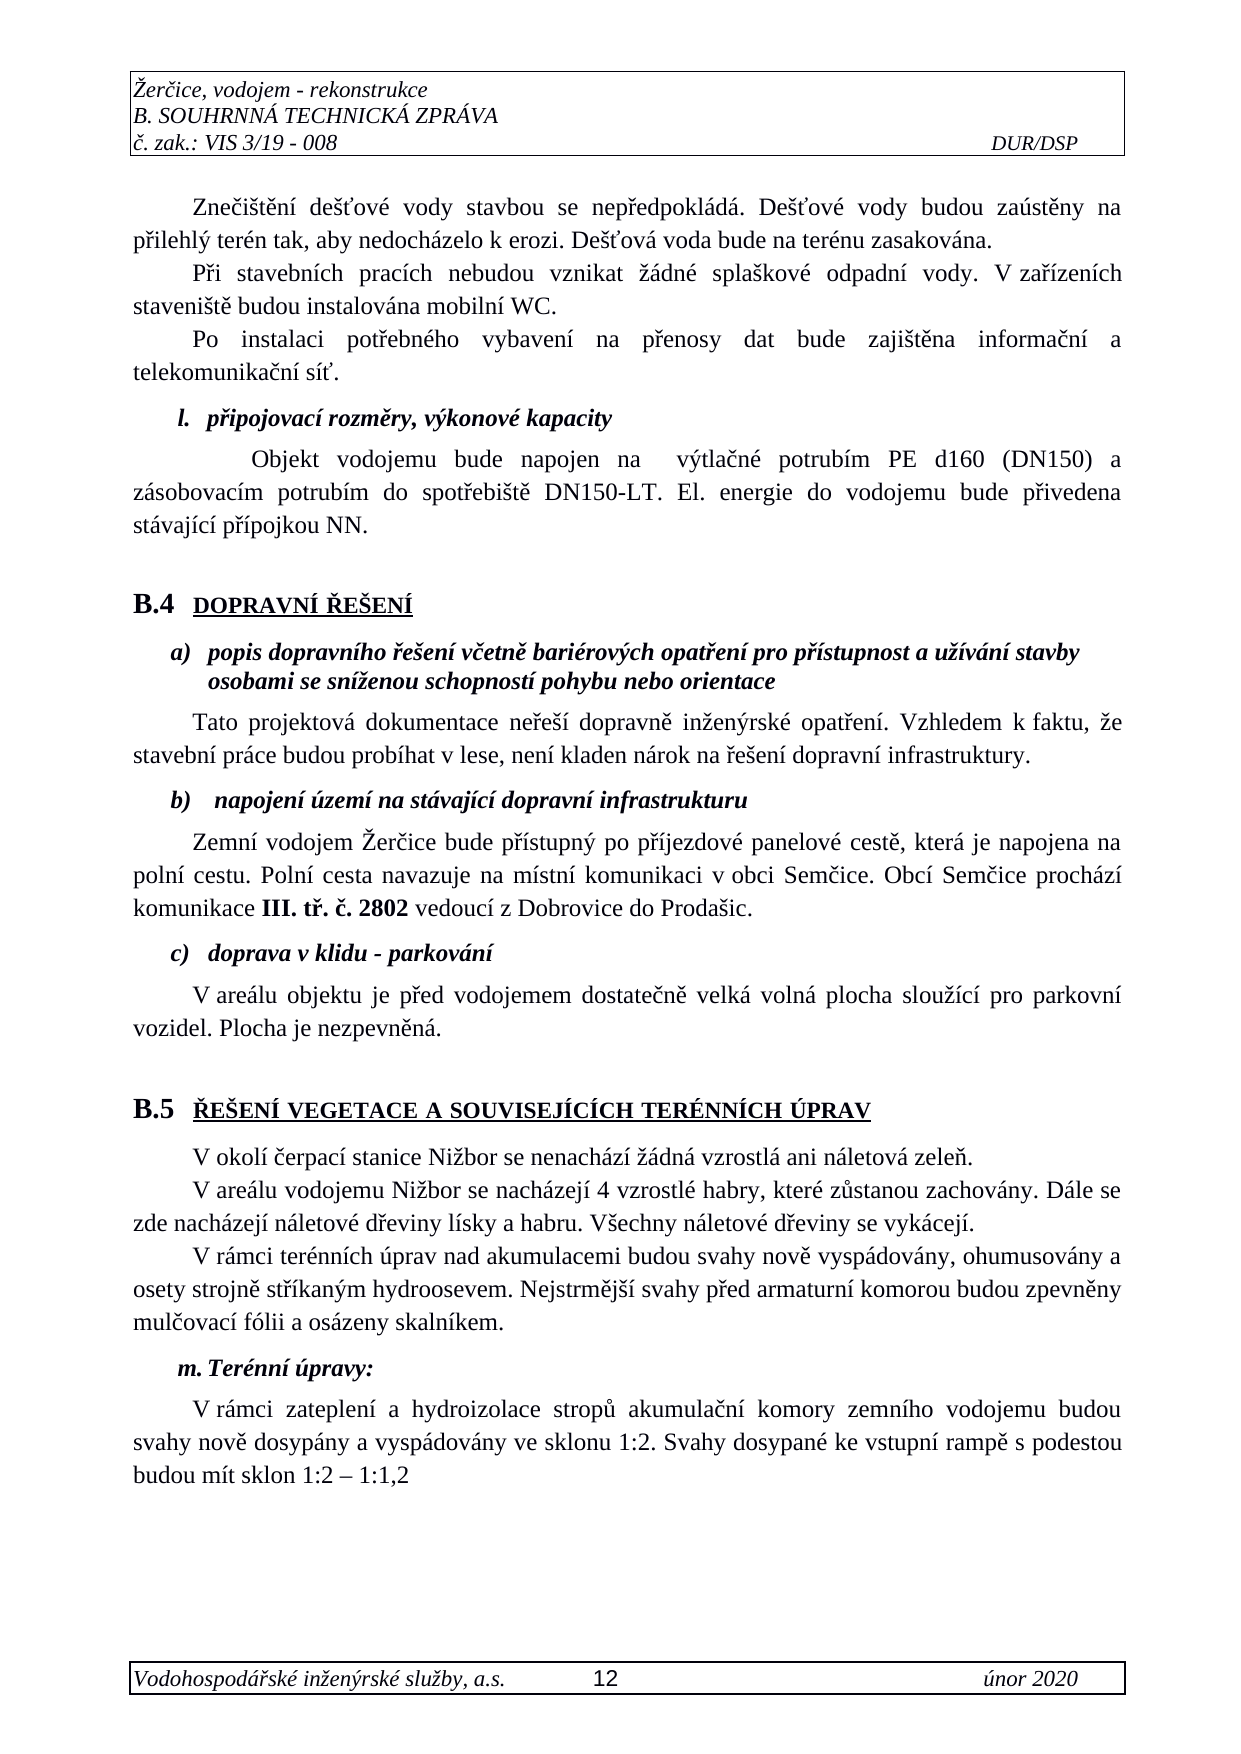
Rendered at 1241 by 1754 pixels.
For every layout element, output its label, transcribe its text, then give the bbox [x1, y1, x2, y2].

list popis dopravního řešení včetně bariérových opatření pro přístupnost a užívání stavby osobami se sníženou schopností pohybu nebo orientace [170, 637, 1122, 694]
text Při stavebních pracích nebudou vznikat žádné splaškové odpadní vody. V zařízeních staveniště budou instalována mobilní WC. [133, 258, 1122, 320]
text V rámci zateplení a hydroizolace stropů akumulační komory zemního vodojemu budou svahy nově dosypány a vyspádovány ve sklonu 1:2. Svahy dosypané ke vstupní rampě s podestou budou mít sklon 1:2 – 1:1,2 [133, 1394, 1122, 1489]
text Terénní úpravy: [177, 1353, 1122, 1382]
text připojovací rozměry, výkonové kapacity [177, 403, 1122, 431]
list napojení území na stávající dopravní infrastrukturu [170, 786, 1122, 814]
text Znečištění dešťové vody stavbou se nepředpokládá. Dešťové vody budou zaústěny na přilehlý terén tak, aby nedocházelo k erozi. Dešťová voda bude na terénu zasakována. [133, 192, 1122, 254]
text řešení vegetace a souvisejících terénních úprav [133, 1091, 1122, 1125]
text Objekt vodojemu bude napojen na výtlačné potrubím PE d160 (DN150) a zásobovacím potrubím do spotřebiště DN150-LT. El. energie do vodojemu bude přivedena stávající přípojkou NN. [133, 444, 1122, 539]
text Po instalaci potřebného vybavení na přenosy dat bude zajištěna informační a telekomunikační síť. [133, 324, 1122, 386]
list doprava v klidu - parkování [170, 938, 1122, 967]
text V okolí čerpací stanice Nižbor se nenachází žádná vzrostlá ani náletová zeleň. [133, 1142, 1122, 1171]
text V rámci terénních úprav nad akumulacemi budou svahy nově vyspádovány, ohumusovány a osety strojně stříkaným hydroosevem. Nejstrmější svahy před armaturní komorou budou zpevněny mulčovací fólii a osázeny skalníkem. [133, 1241, 1122, 1336]
text dopravní řešení [133, 586, 1122, 619]
text V areálu vodojemu Nižbor se nacházejí 4 vzrostlé habry, které zůstanou zachovány. Dále se zde nacházejí náletové dřeviny lísky a habru. Všechny náletové dřeviny se vykácejí. [133, 1175, 1122, 1237]
text V areálu objektu je před vodojemem dostatečně velká volná plocha sloužící pro parkovní vozidel. Plocha je nezpevněná. [133, 980, 1122, 1041]
text Zemní vodojem Žerčice bude přístupný po příjezdové panelové cestě, která je napojena na polní cestu. Polní cesta navazuje na místní komunikaci v obci Semčice. Obcí Semčice prochází komunikace III. tř. č. 2802 vedoucí z Dobrovice do Prodašic. [133, 827, 1122, 922]
text Tato projektová dokumentace neřeší dopravně inženýrské opatření. Vzhledem k faktu, že stavební práce budou probíhat v lese, není kladen nárok na řešení dopravní infrastruktury. [133, 707, 1122, 769]
